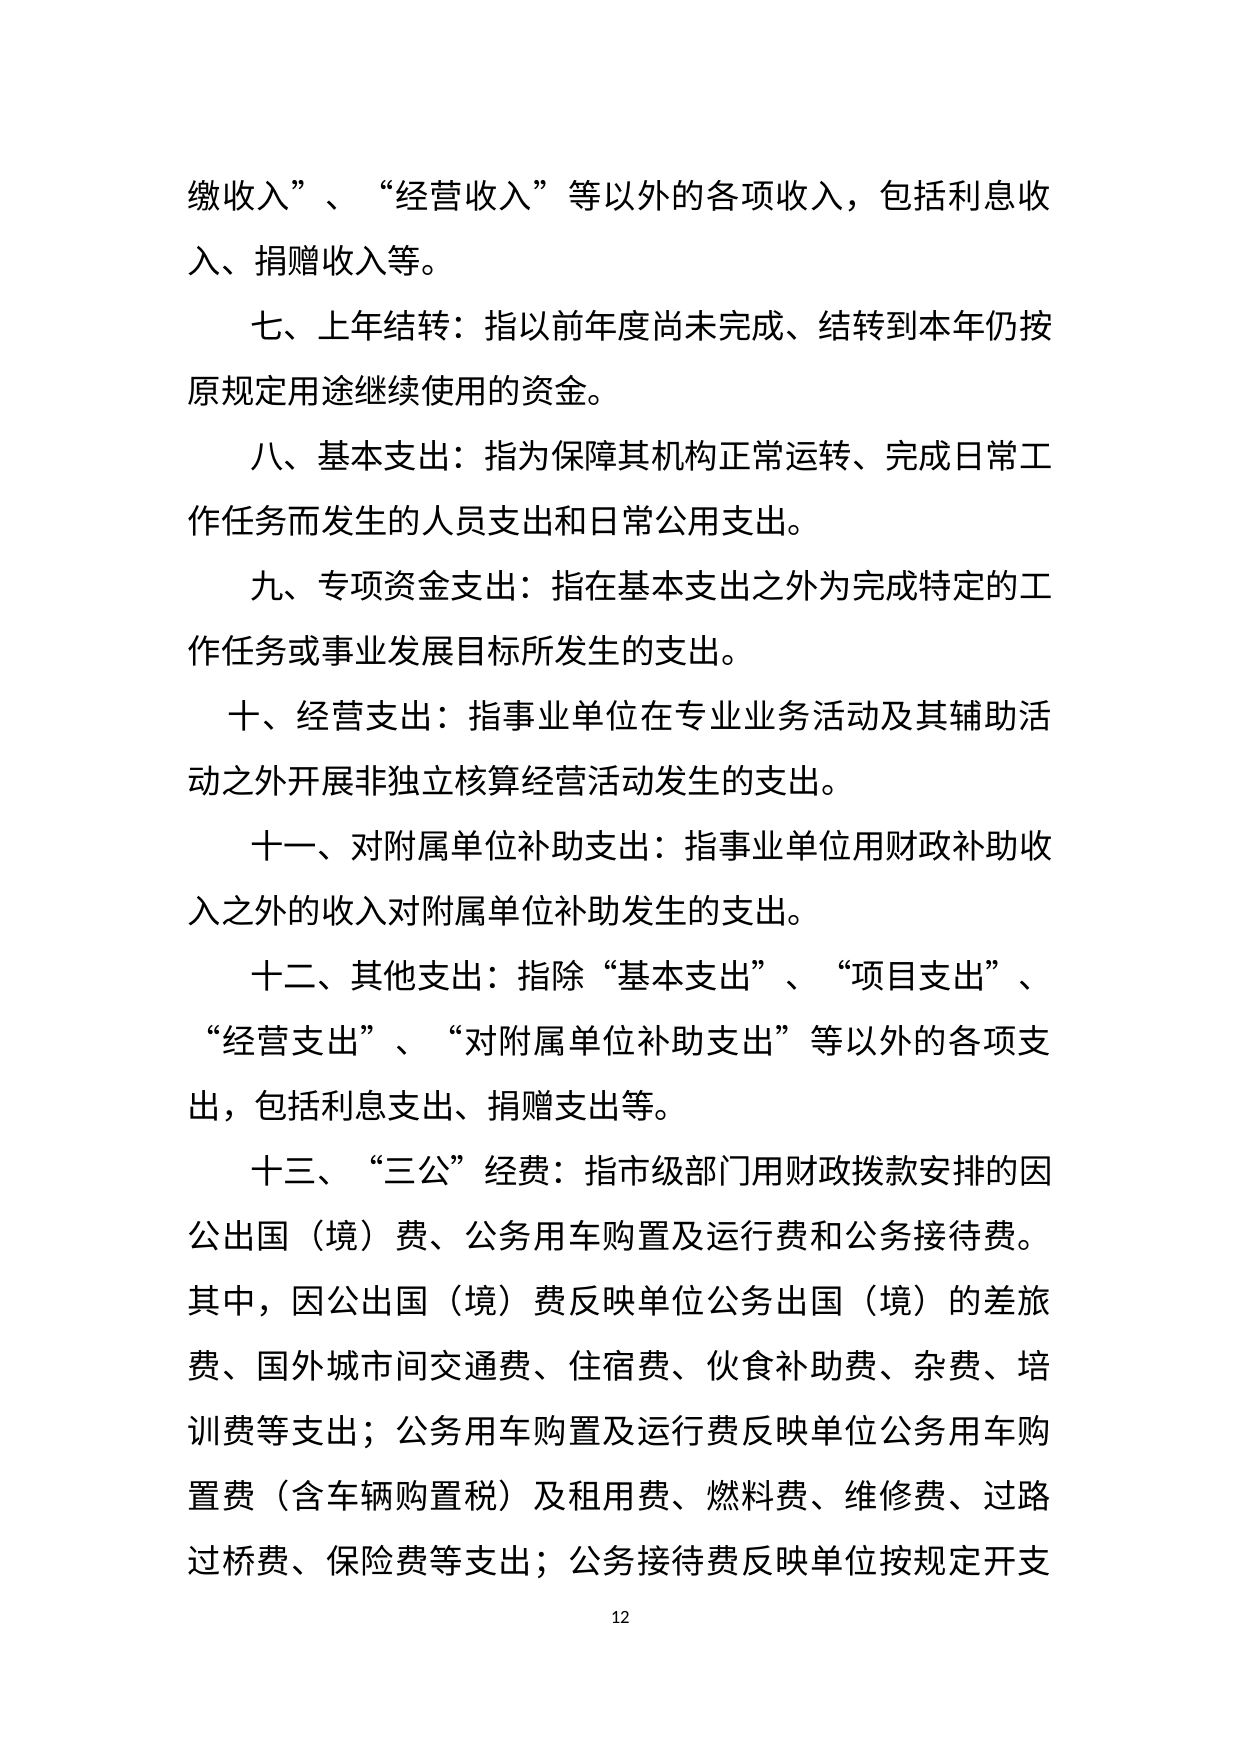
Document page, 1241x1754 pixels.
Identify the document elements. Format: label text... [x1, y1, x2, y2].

text 九、专项资金支出：指在基本支出之外为完成特定的工作任务或事业发展目标所发生的支出。 [187, 552, 1053, 682]
text 七、上年结转：指以前年度尚未完成、结转到本年仍按原规定用途继续使用的资金。 [187, 292, 1053, 422]
text 十二、其他支出：指除“基本支出”、“项目支出”、“经营支出”、“对附属单位补助支出”等以外的各项支出，包括利息支出、捐赠支出等。 [187, 942, 1053, 1137]
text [187, 162, 1053, 292]
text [187, 1137, 1053, 1592]
text 十一、对附属单位补助支出：指事业单位用财政补助收入之外的收入对附属单位补助发生的支出。 [187, 812, 1053, 942]
text 八、基本支出：指为保障其机构正常运转、完成日常工作任务而发生的人员支出和日常公用支出。 [187, 422, 1053, 552]
text 十、经营支出：指事业单位在专业业务活动及其辅助活动之外开展非独立核算经营活动发生的支出。 [187, 682, 1053, 812]
